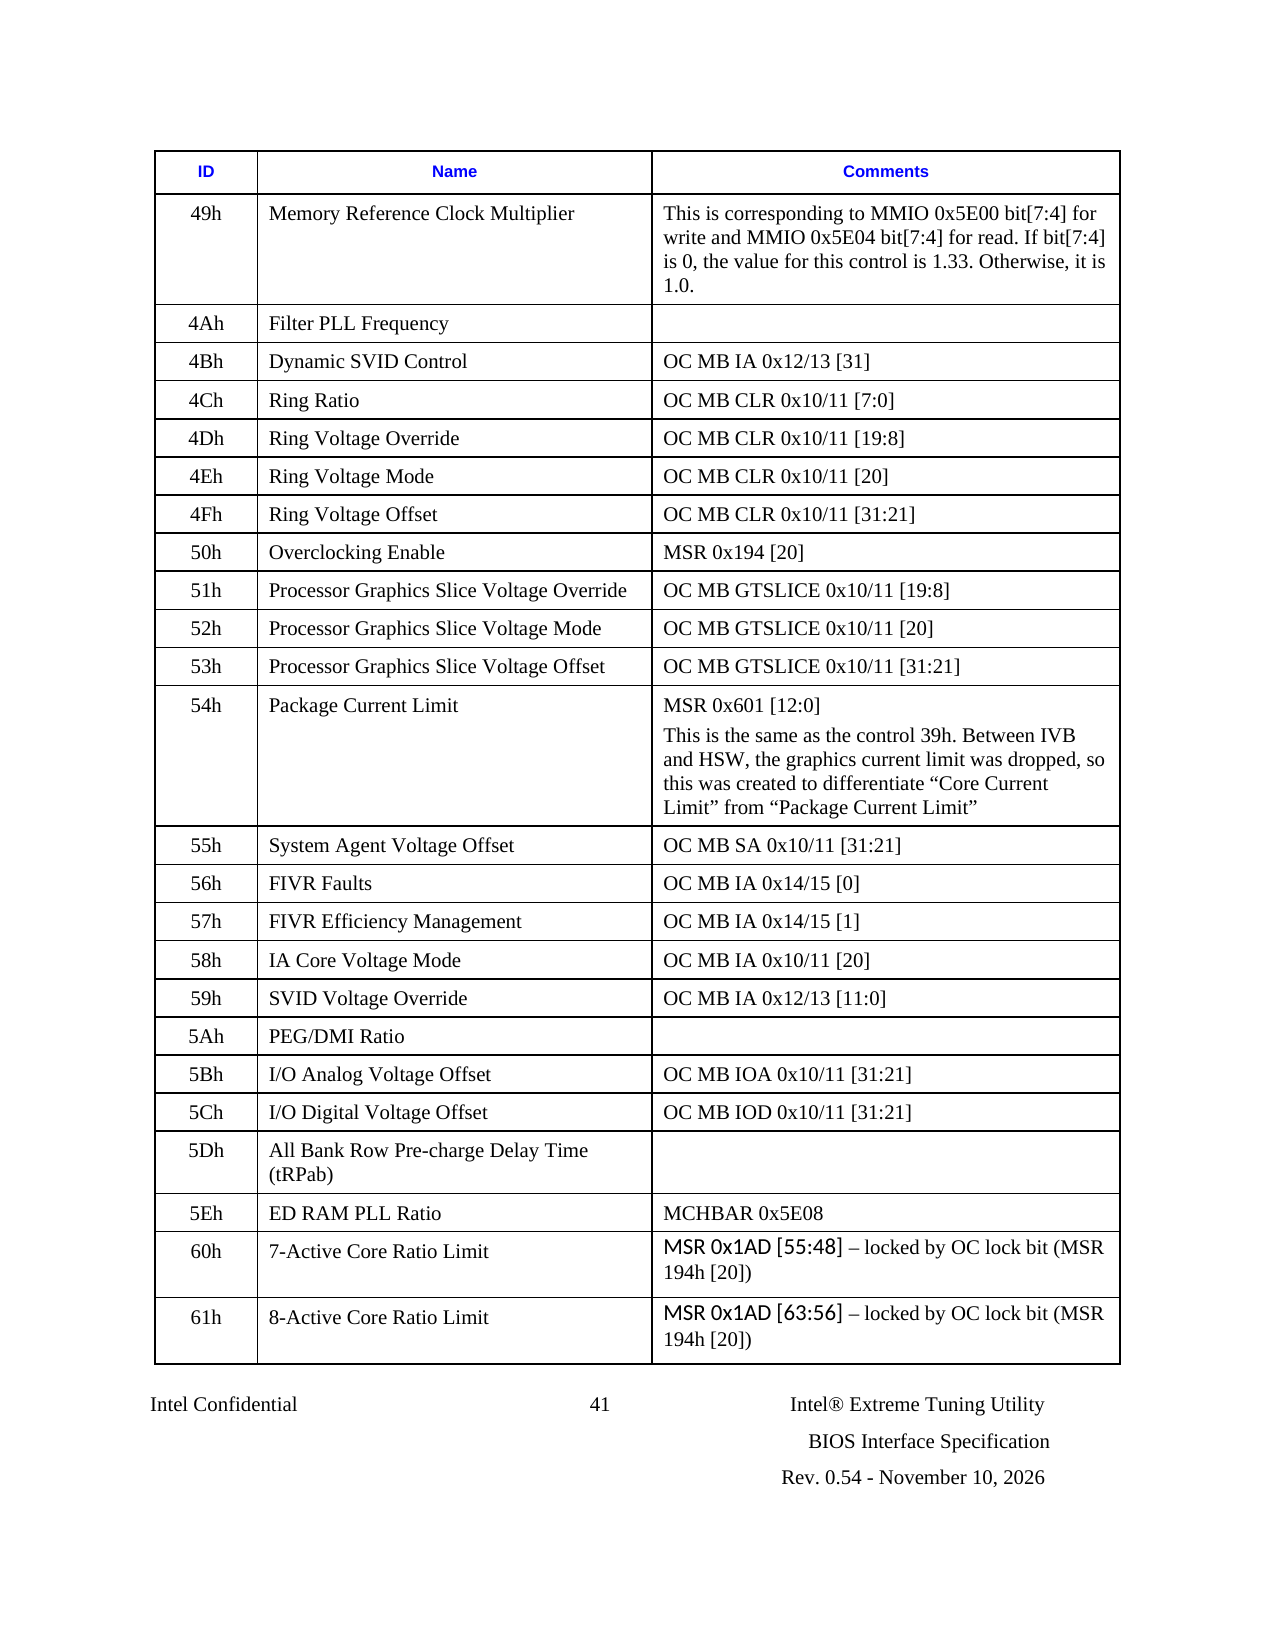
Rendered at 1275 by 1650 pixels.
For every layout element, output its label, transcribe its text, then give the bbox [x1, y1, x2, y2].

table_cell 50h [156, 534, 257, 570]
table_cell MSR 0x194 [20] [653, 534, 1119, 570]
table_cell [653, 1018, 1119, 1054]
table_cell 55h [156, 827, 257, 863]
table_cell OC MB IA 0x14/15 [1] [653, 903, 1119, 940]
table_cell 5Bh [156, 1056, 257, 1092]
table_cell 49h [156, 195, 257, 303]
table_cell 4Fh [156, 496, 257, 532]
table_cell 52h [156, 610, 257, 647]
table_cell MSR 0x1AD [63:56] – locked by OC lock bit (MSR 194h [20]) [653, 1298, 1119, 1363]
table_cell 4Ah [156, 305, 257, 342]
table_header Name [258, 152, 651, 193]
table_cell FIVR Faults [258, 865, 651, 902]
table_cell Package Current Limit [258, 686, 651, 825]
table_cell Ring Ratio [258, 381, 651, 418]
table_cell 7-Active Core Ratio Limit [258, 1232, 651, 1297]
table_cell 59h [156, 980, 257, 1016]
table_cell OC MB CLR 0x10/11 [31:21] [653, 496, 1119, 532]
table_cell Ring Voltage Override [258, 420, 651, 456]
table_cell FIVR Efficiency Management [258, 903, 651, 940]
table_cell Overclocking Enable [258, 534, 651, 570]
table_cell 60h [156, 1232, 257, 1297]
table_cell MSR 0x601 [12:0] This is the same as the control 39h. Between IVB and HSW, the graphics current limit was dropped, so this was created to differentiate “Core Current Limit” from “Package Current Limit” [653, 686, 1119, 825]
table_cell OC MB CLR 0x10/11 [7:0] [653, 381, 1119, 418]
table_cell I/O Digital Voltage Offset [258, 1094, 651, 1130]
table_cell OC MB GTSLICE 0x10/11 [31:21] [653, 648, 1119, 685]
table_cell 4Eh [156, 458, 257, 494]
table_cell This is corresponding to MMIO 0x5E00 bit[7:4] for write and MMIO 0x5E04 bit[7:4] for read. If bit[7:4] is 0, the value for this control is 1.33. Otherwise, it is 1.0. [653, 195, 1119, 303]
table_cell All Bank Row Pre-charge Delay Time (tRPab) [258, 1132, 651, 1193]
table_cell OC MB IA 0x12/13 [31] [653, 343, 1119, 380]
table_cell 5Eh [156, 1194, 257, 1231]
table_cell MSR 0x1AD [55:48] – locked by OC lock bit (MSR 194h [20]) [653, 1232, 1119, 1297]
table_cell Dynamic SVID Control [258, 343, 651, 380]
table_cell Processor Graphics Slice Voltage Override [258, 572, 651, 608]
table_cell 5Dh [156, 1132, 257, 1193]
table_cell Processor Graphics Slice Voltage Offset [258, 648, 651, 685]
table_cell Ring Voltage Offset [258, 496, 651, 532]
table_cell OC MB IOD 0x10/11 [31:21] [653, 1094, 1119, 1130]
table_cell Ring Voltage Mode [258, 458, 651, 494]
table_cell 57h [156, 903, 257, 940]
table_cell Filter PLL Frequency [258, 305, 651, 342]
table_cell 4Dh [156, 420, 257, 456]
table_cell 51h [156, 572, 257, 608]
table_cell 8-Active Core Ratio Limit [258, 1298, 651, 1363]
table_cell ED RAM PLL Ratior Broadwell based processors. [258, 1194, 651, 1231]
table_cell 61h [156, 1298, 257, 1363]
table_header ID [156, 152, 257, 193]
table_cell 53h [156, 648, 257, 685]
table_cell SVID Voltage Override [258, 980, 651, 1016]
table_cell OC MB CLR 0x10/11 [20] [653, 458, 1119, 494]
table_cell OC MB IA 0x10/11 [20] [653, 941, 1119, 978]
table_cell I/O Analog Voltage Offset [258, 1056, 651, 1092]
table_cell Processor Graphics Slice Voltage Mode [258, 610, 651, 647]
table_cell 5Ch [156, 1094, 257, 1130]
table_cell 54h [156, 686, 257, 825]
table_cell OC MB GTSLICE 0x10/11 [20] [653, 610, 1119, 647]
table_cell OC MB IA 0x12/13 [11:0] [653, 980, 1119, 1016]
table_cell 5Ah [156, 1018, 257, 1054]
table_cell 4Ch [156, 381, 257, 418]
table_cell System Agent Voltage Offset [258, 827, 651, 863]
table_cell MCHBAR 0x5E08 [653, 1194, 1119, 1231]
table_cell OC MB GTSLICE 0x10/11 [19:8] [653, 572, 1119, 608]
table_cell OC MB SA 0x10/11 [31:21] [653, 827, 1119, 863]
table_cell 4Bh [156, 343, 257, 380]
table_cell [653, 305, 1119, 342]
table_cell 56h [156, 865, 257, 902]
table_cell 58h [156, 941, 257, 978]
table_cell PEG/DMI Ratio [258, 1018, 651, 1054]
table_cell IA Core Voltage Mode [258, 941, 651, 978]
table_cell [653, 1132, 1119, 1193]
table_cell Memory Reference Clock Multiplier [258, 195, 651, 303]
table_cell OC MB CLR 0x10/11 [19:8] [653, 420, 1119, 456]
table_header Comments [653, 152, 1119, 193]
table_cell OC MB IOA 0x10/11 [31:21] [653, 1056, 1119, 1092]
table_cell OC MB IA 0x14/15 [0] [653, 865, 1119, 902]
